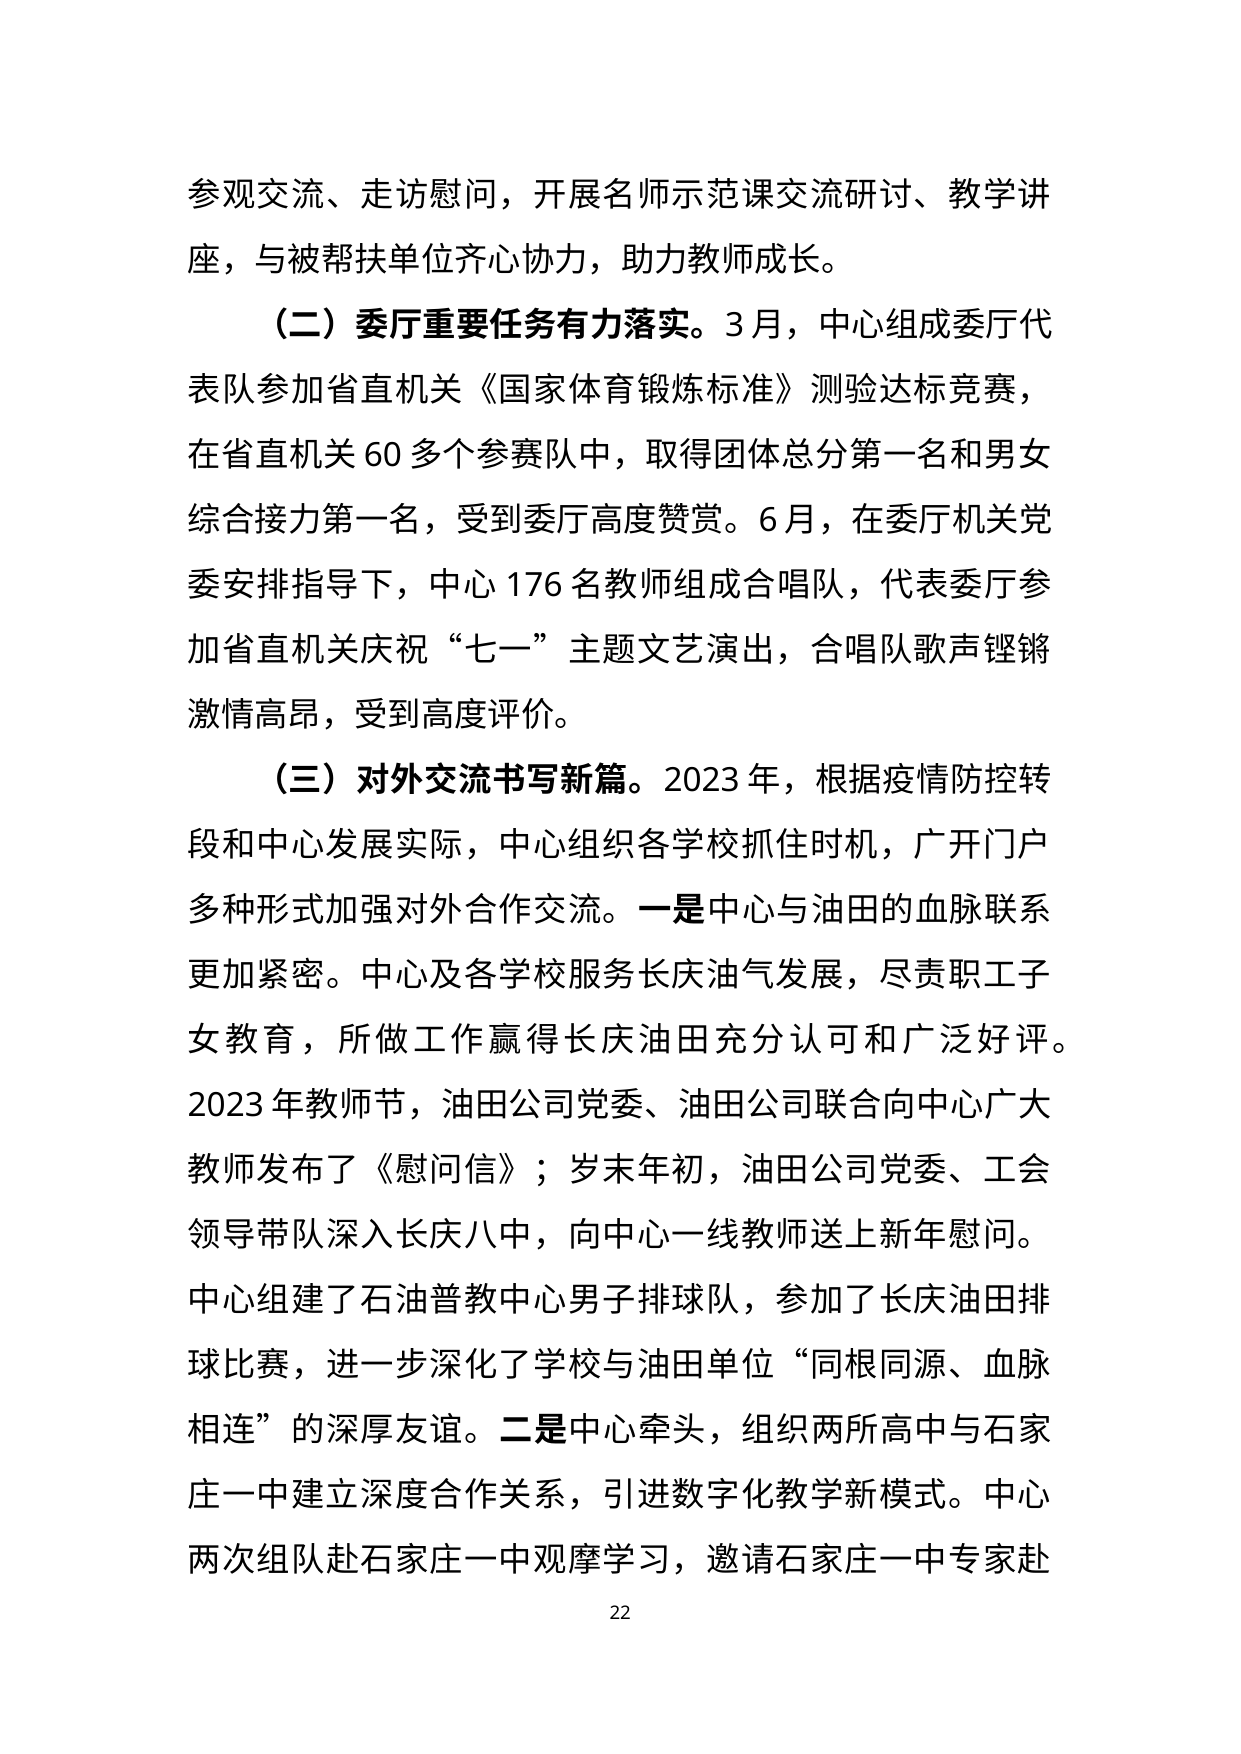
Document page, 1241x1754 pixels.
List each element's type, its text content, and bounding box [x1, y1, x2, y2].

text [187, 745, 1053, 1590]
text （二）委厅重要任务有力落实。3月，中心组成委厅代表队参加省直机关《国家体育锻炼标准》测验达标竞赛，在省直机关60多个参赛队中，取得团体总分第一名和男女综合接力第一名，受到委厅高度赞赏。6月，在委厅机关党委安排指导下，中心176名教师组成合唱队，代表委厅参加省直机关庆祝“七一”主题文艺演出，合唱队歌声铿锵，激情高昂，受到高度评价。 [187, 290, 1053, 745]
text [187, 160, 1053, 290]
